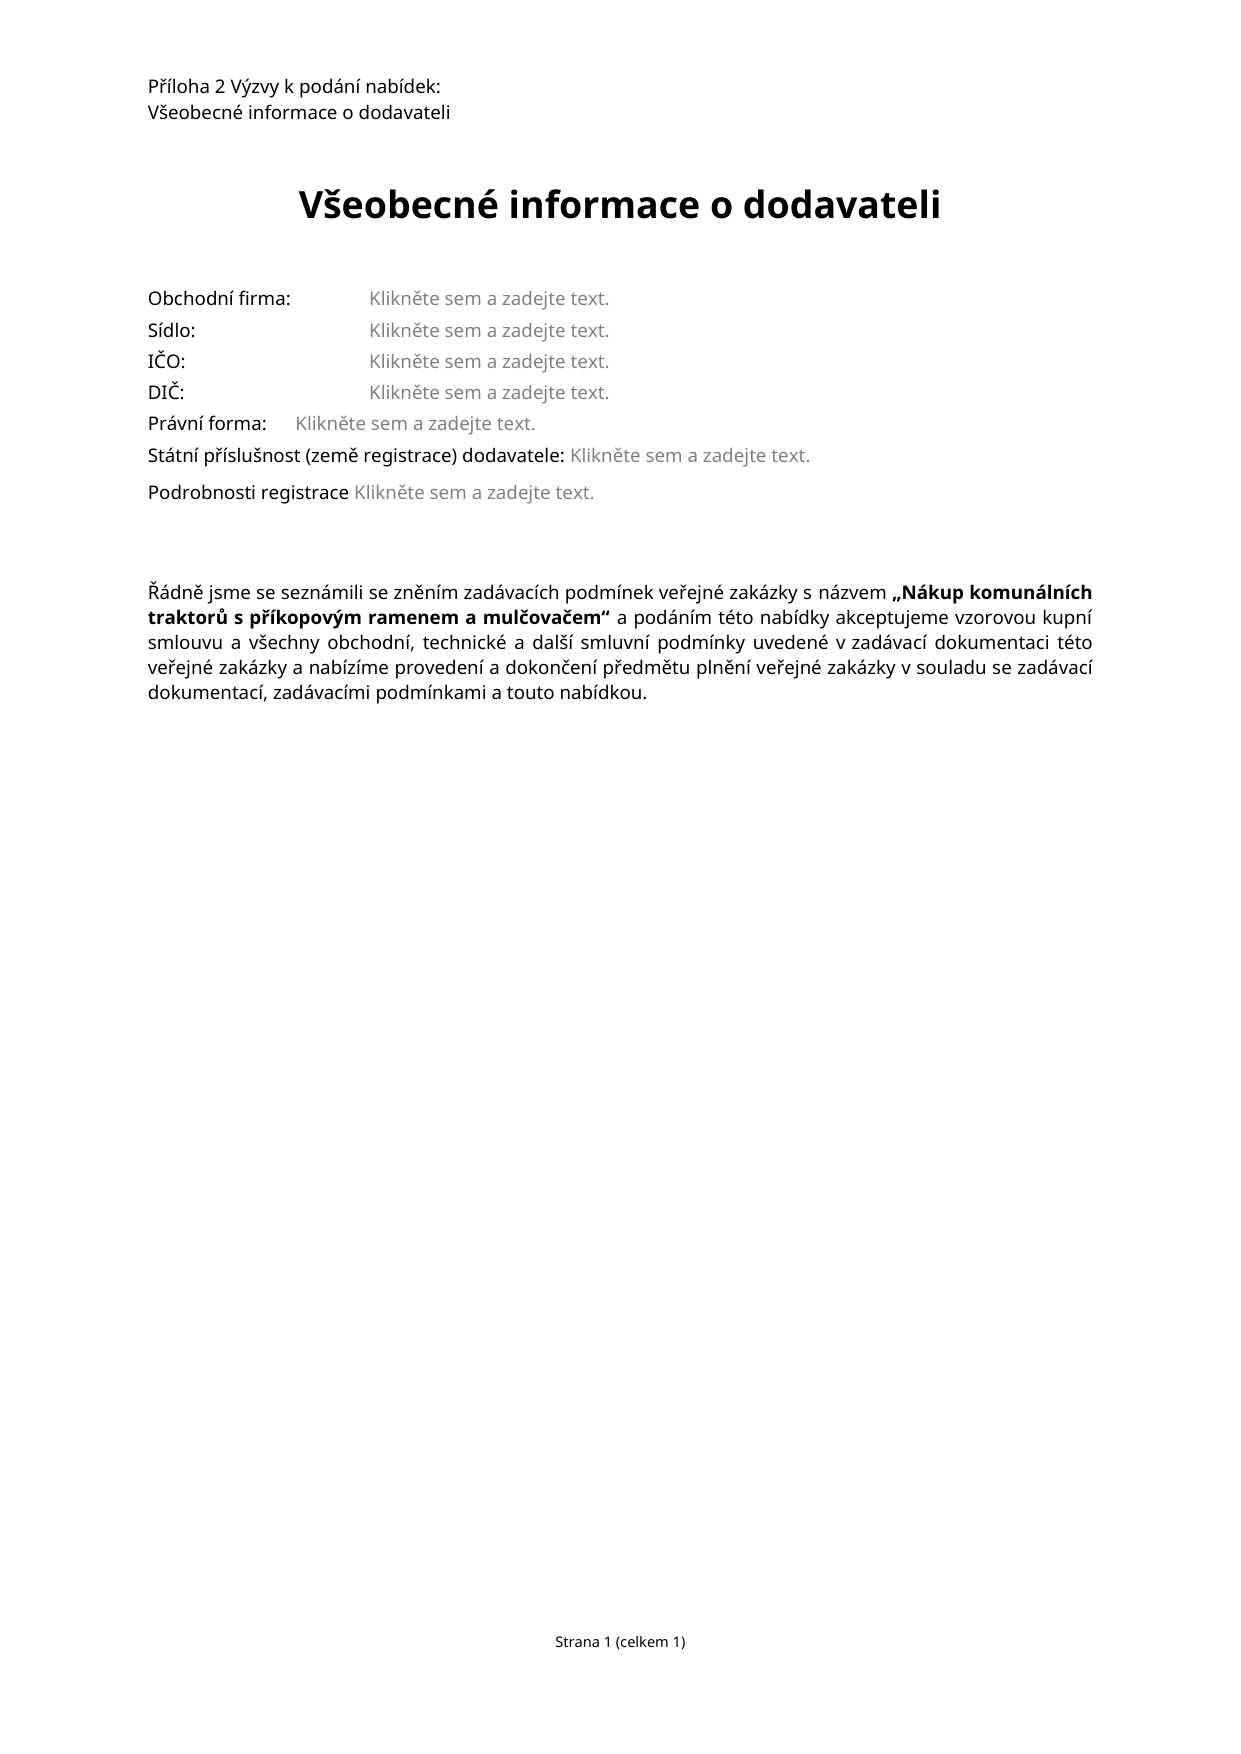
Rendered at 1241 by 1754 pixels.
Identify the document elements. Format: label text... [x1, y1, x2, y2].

text Podrobnosti registrace [148, 479, 1093, 504]
text Řádně jsme se seznámili se zněním zadávacích podmínek veřejné zakázky s názvem „Nákup komunálních traktorů s příkopovým ramenem a mulčovačem“ a podáním této nabídky akceptujeme vzorovou kupní smlouvu a všechny obchodní, technické a další smluvní podmínky uvedené v zadávací dokumentaci této veřejné zakázky a nabízíme provedení a dokončení předmětu plnění veřejné zakázky v souladu se zadávací dokumentací, zadávacími podmínkami a touto nabídkou. [148, 579, 1093, 704]
text Obchodní firma: [148, 286, 1093, 311]
text DIČ: [148, 379, 1093, 404]
text Státní příslušnost (země registrace) dodavatele: [148, 442, 1093, 467]
text Sídlo: [148, 317, 1093, 342]
text IČO: [148, 348, 1093, 373]
title Všeobecné informace o dodavateli [148, 178, 1093, 229]
text Právní forma: [148, 411, 1093, 436]
